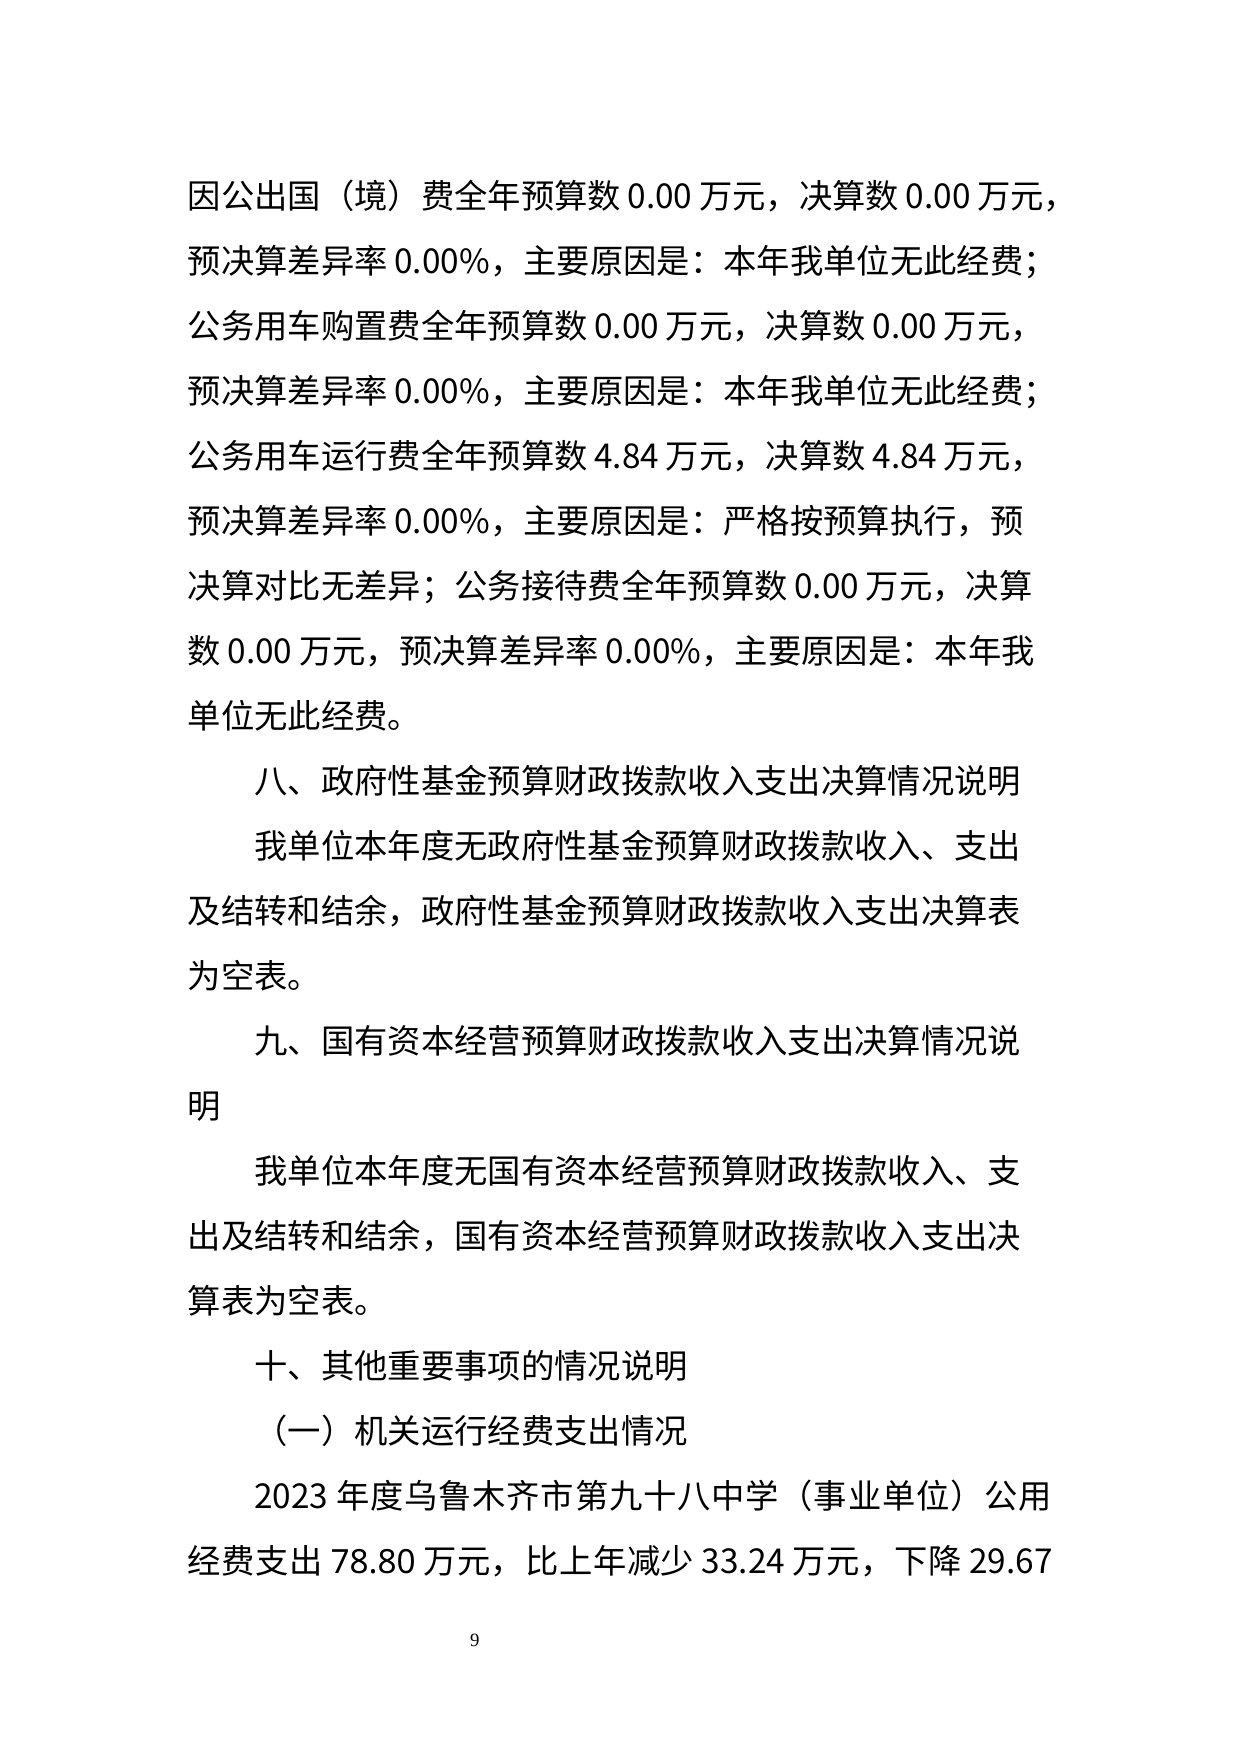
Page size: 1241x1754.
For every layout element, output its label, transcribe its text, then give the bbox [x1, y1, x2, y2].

text 我单位本年度无国有资本经营预算财政拨款收入、支出及结转和结余，国有资本经营预算财政拨款收入支出决算表为空表。 [187, 1137, 1053, 1332]
text （一）机关运行经费支出情况 [187, 1397, 1053, 1462]
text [187, 162, 1053, 747]
text 九、国有资本经营预算财政拨款收入支出决算情况说明 [187, 1007, 1053, 1137]
text 我单位本年度无政府性基金预算财政拨款收入、支出及结转和结余，政府性基金预算财政拨款收入支出决算表为空表。 [187, 812, 1053, 1007]
text 八、政府性基金预算财政拨款收入支出决算情况说明 [187, 747, 1053, 812]
text 十、其他重要事项的情况说明 [187, 1332, 1053, 1397]
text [187, 1462, 1053, 1592]
